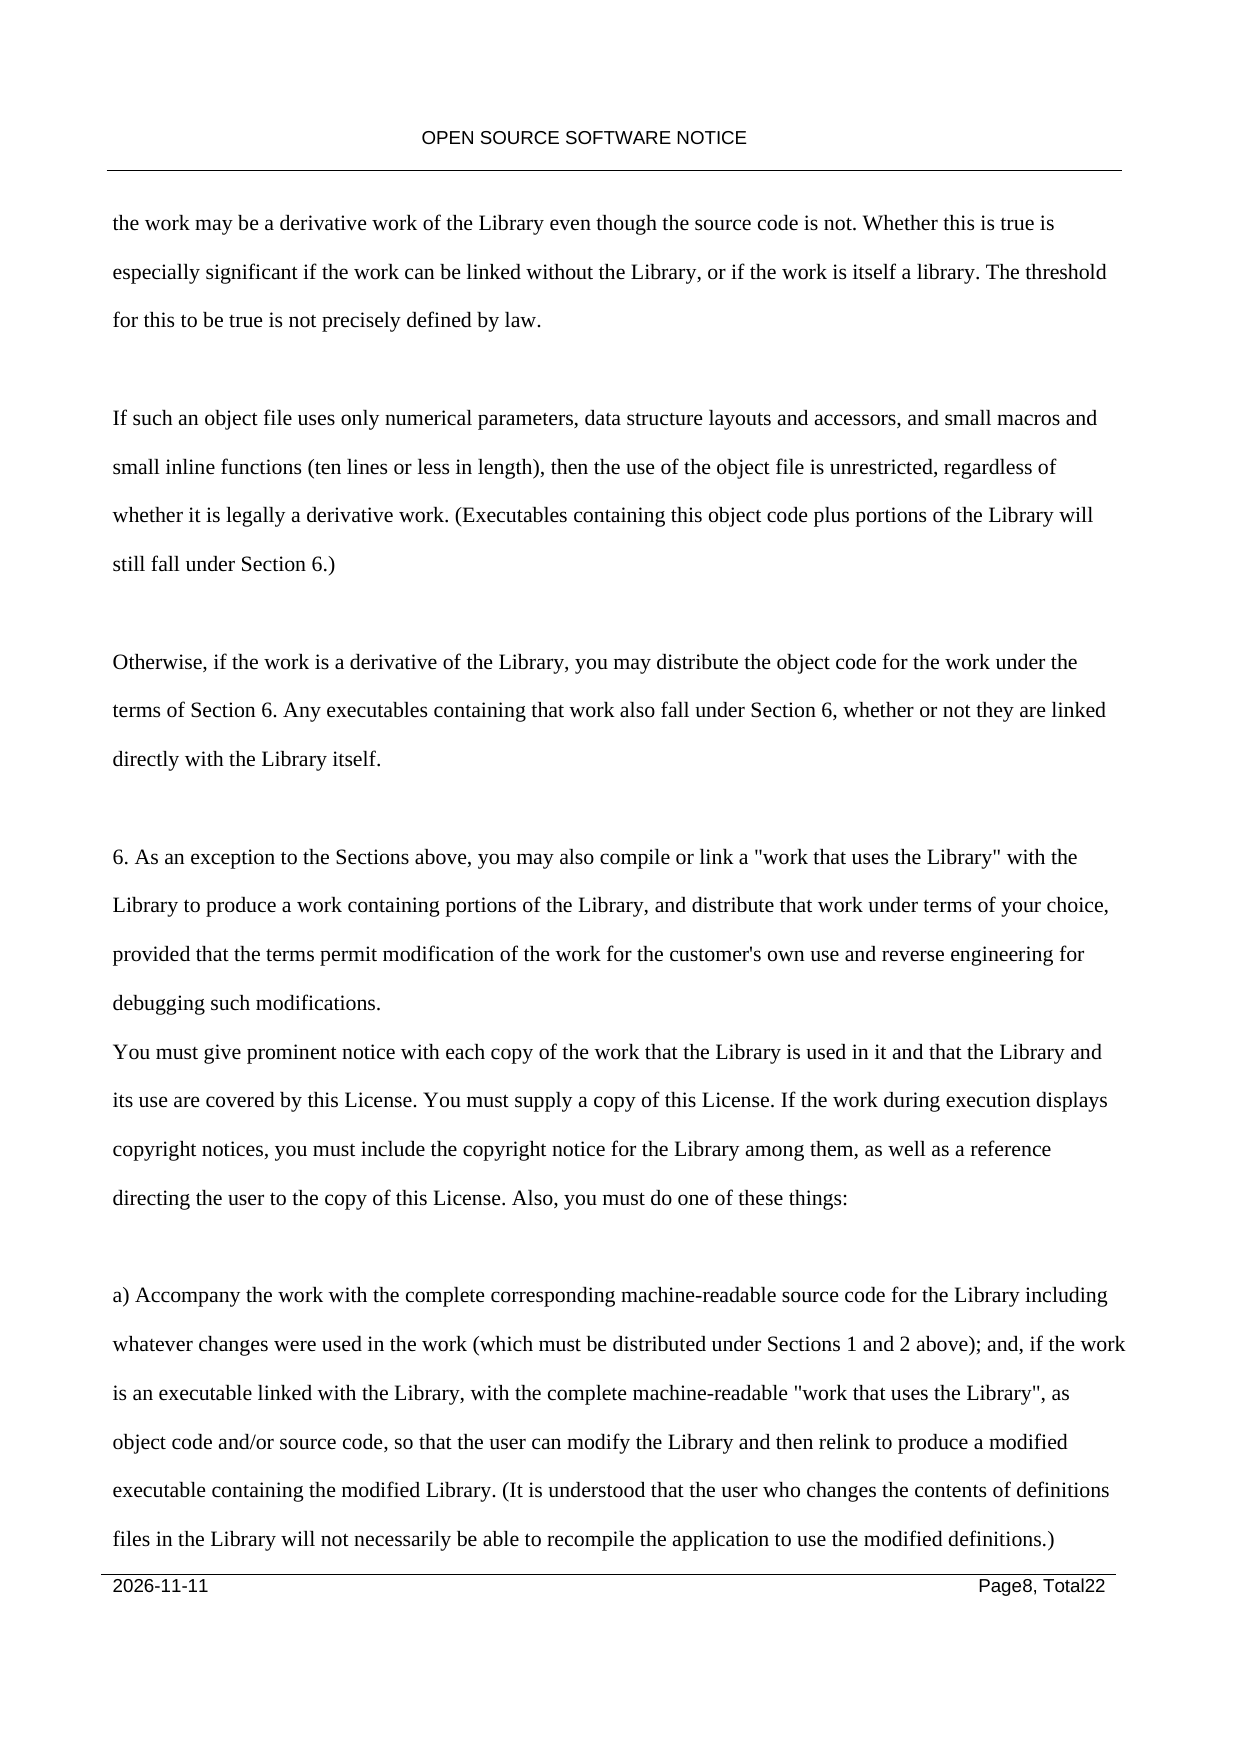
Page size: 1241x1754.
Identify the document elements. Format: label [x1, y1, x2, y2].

text [112, 206, 1128, 1555]
